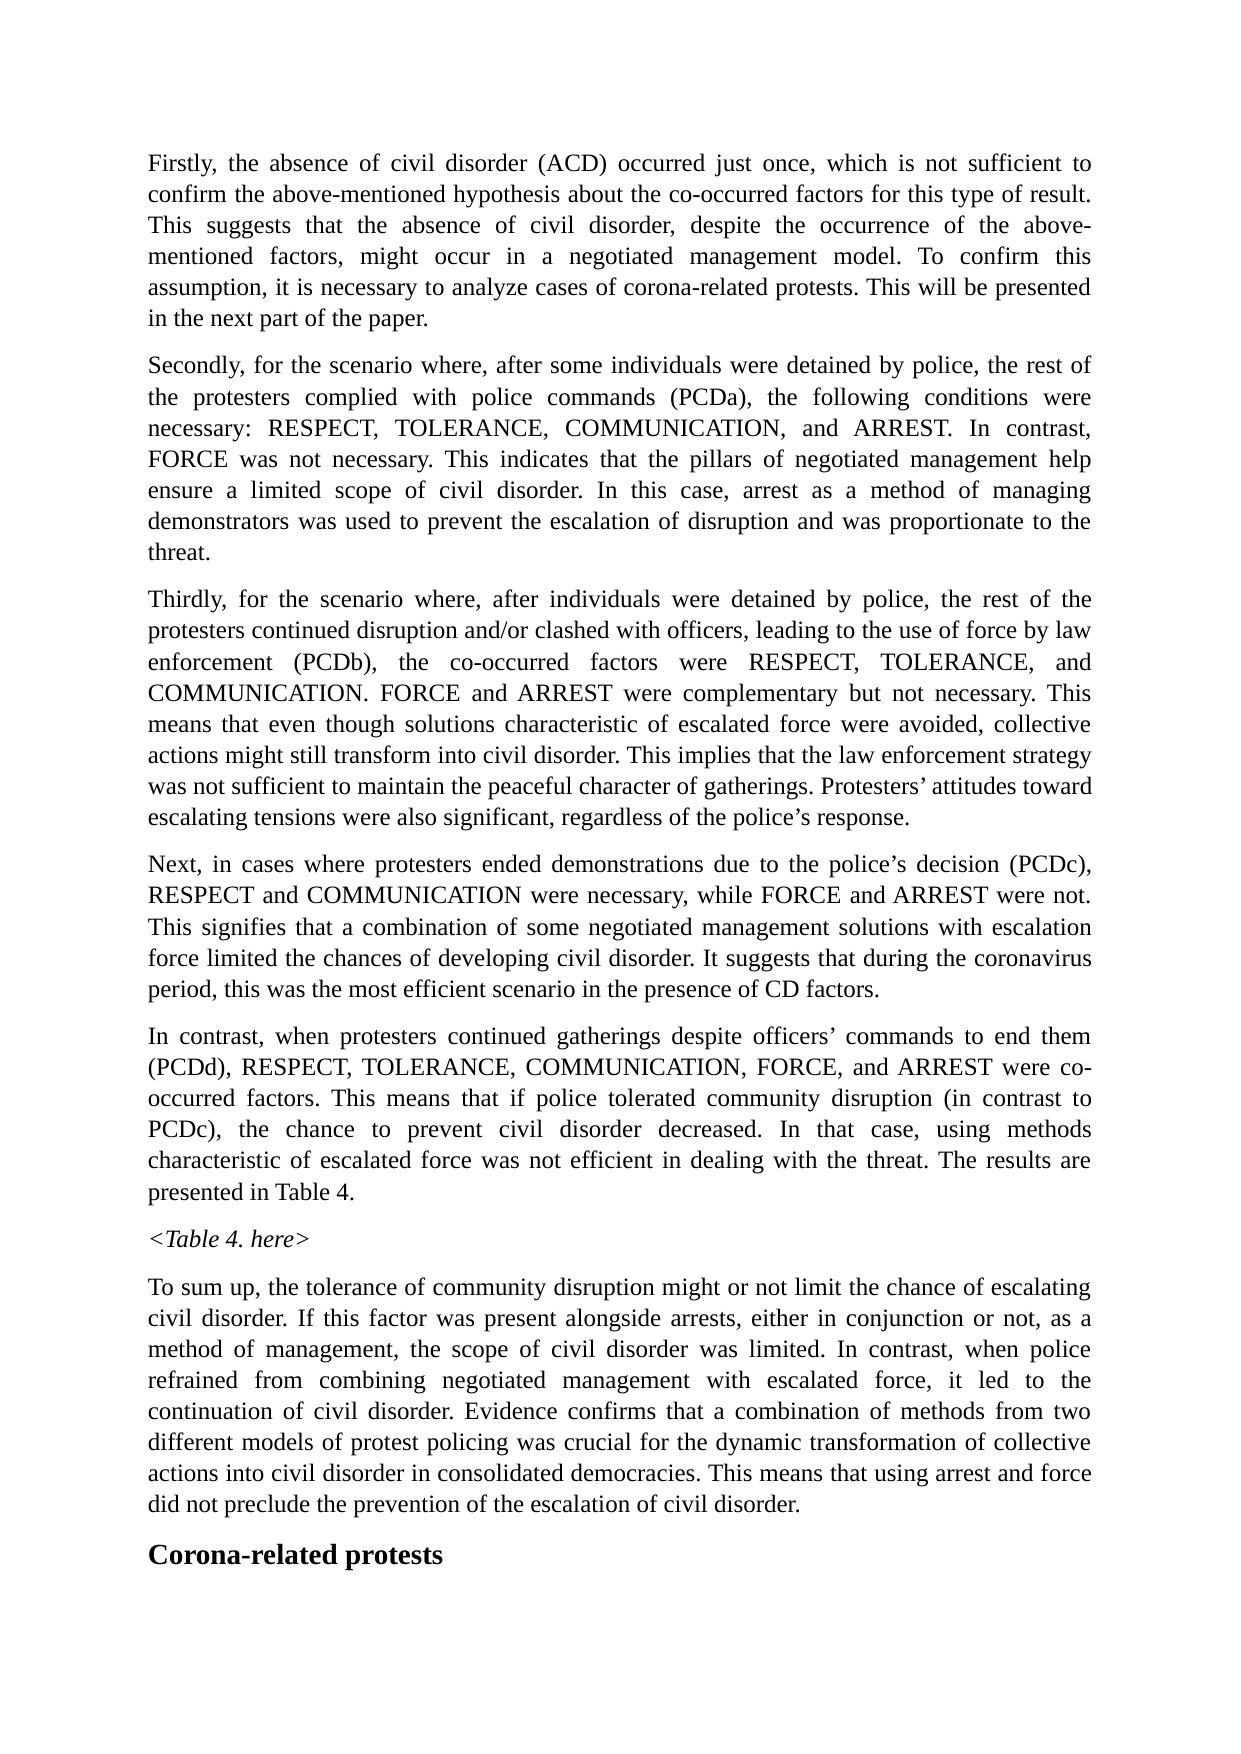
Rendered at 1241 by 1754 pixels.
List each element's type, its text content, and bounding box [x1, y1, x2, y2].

text Firstly, the absence of civil disorder (ACD) occurred just once, which is not sufficient to confirm the above-mentioned hypothesis about the co-occurred factors for this type of result. This suggests that the absence of civil disorder, despite the occurrence of the above-mentioned factors, might occur in a negotiated management model. To confirm this assumption, it is necessary to analyze cases of corona-related protests. This will be presented in the next part of the paper. [148, 148, 1093, 332]
text Thirdly, for the scenario where, after individuals were detained by police, the rest of the protesters continued disruption and/or clashed with officers, leading to the use of force by law enforcement (PCDb), the co-occurred factors were RESPECT, TOLERANCE, and COMMUNICATION. FORCE and ARREST were complementary but not necessary. This means that even though solutions characteristic of escalated force were avoided, collective actions might still transform into civil disorder. This implies that the law enforcement strategy was not sufficient to maintain the peaceful character of gatherings. Protesters’ attitudes toward escalating tensions were also significant, regardless of the police’s response. [148, 584, 1093, 831]
text Next, in cases where protesters ended demonstrations due to the police’s decision (PCDc), RESPECT and COMMUNICATION were necessary, while FORCE and ARREST were not. This signifies that a combination of some negotiated management solutions with escalation force limited the chances of developing civil disorder. It suggests that during the coronavirus period, this was the most efficient scenario in the presence of CD factors. [148, 849, 1093, 1002]
text In contrast, when protesters continued gatherings despite officers’ commands to end them (PCDd), RESPECT, TOLERANCE, COMMUNICATION, FORCE, and ARREST were co-occurred factors. This means that if police tolerated community disruption (in contrast to PCDc), the chance to prevent civil disorder decreased. In that case, using methods characteristic of escalated force was not efficient in dealing with the threat. The results are presented in Table 4. [148, 1021, 1093, 1205]
text <Table 4. here> [148, 1224, 1093, 1253]
text Secondly, for the scenario where, after some individuals were detained by police, the rest of the protesters complied with police commands (PCDa), the following conditions were necessary: RESPECT, TOLERANCE, COMMUNICATION, and ARREST. In contrast, FORCE was not necessary. This indicates that the pillars of negotiated management help ensure a limited scope of civil disorder. In this case, arrest as a method of managing demonstrators was used to prevent the escalation of disruption and was proportionate to the threat. [148, 351, 1093, 566]
text To sum up, the tolerance of community disruption might or not limit the chance of escalating civil disorder. If this factor was present alongside arrests, either in conjunction or not, as a method of management, the scope of civil disorder was limited. In contrast, when police refrained from combining negotiated management with escalated force, it led to the continuation of civil disorder. Evidence confirms that a combination of methods from two different models of protest policing was crucial for the dynamic transformation of collective actions into civil disorder in consolidated democracies. This means that using arrest and force did not preclude the prevention of the escalation of civil disorder. [148, 1272, 1093, 1518]
text Corona-related protests [148, 1537, 1093, 1571]
